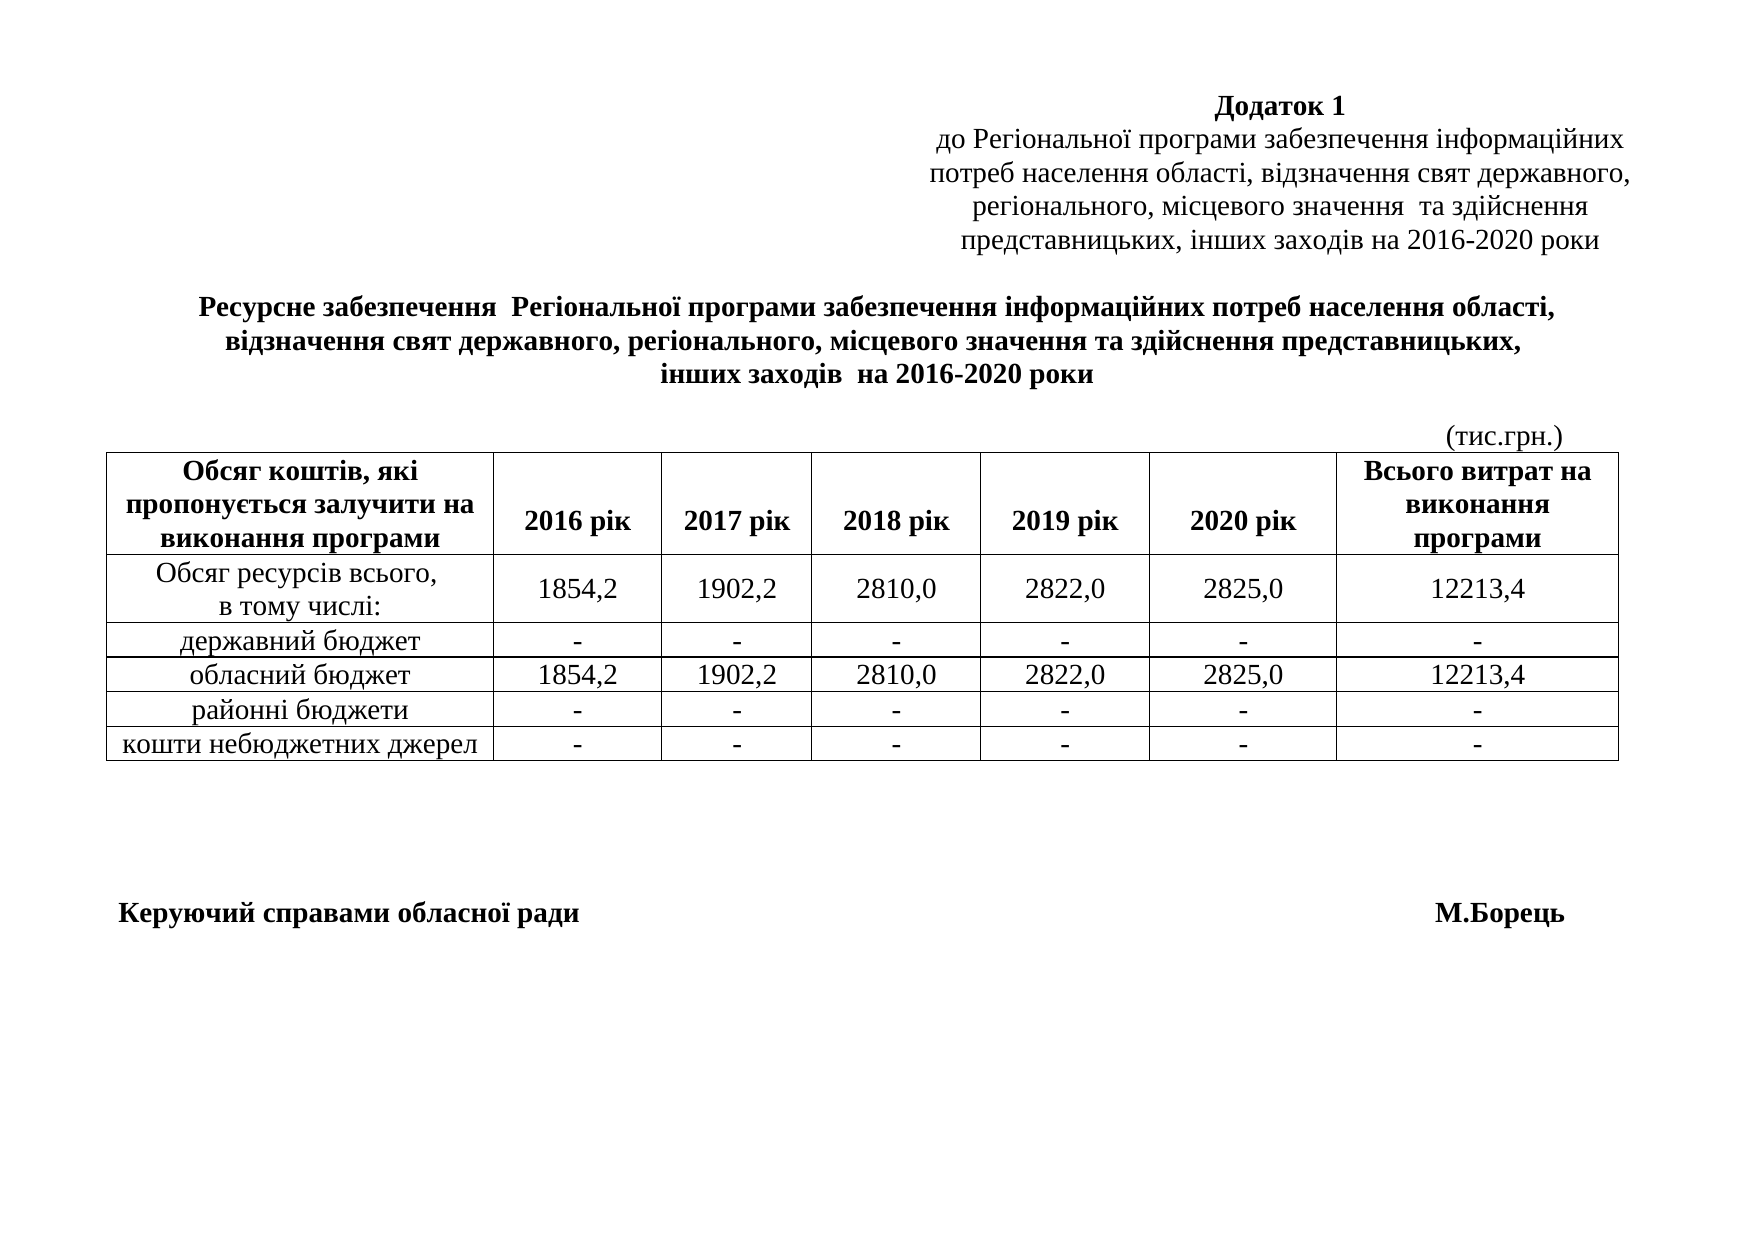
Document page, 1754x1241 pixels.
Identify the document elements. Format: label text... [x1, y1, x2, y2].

table_cell - [981, 692, 1149, 726]
table_cell - [662, 692, 811, 726]
text (тис.грн.) [1446, 418, 1636, 452]
table_cell - [1337, 727, 1618, 760]
table_header 2020 рік [1150, 453, 1336, 554]
table_cell 1854,2 [494, 658, 661, 691]
text Керуючий справами обласної ради М.Борець [118, 895, 1636, 929]
table_header Всього витрат на виконання програми [1337, 453, 1618, 554]
table_header 2018 рік [812, 453, 980, 554]
table_cell - [981, 623, 1149, 656]
text Ресурсне забезпечення Регіональної програми забезпечення інформаційних потреб населення області, відзначення свят державного, регіонального, місцевого значення та здійснення представницьких, інших заходів на 2016-2020 роки [118, 289, 1636, 390]
table_cell 1902,2 [662, 555, 811, 622]
table_cell кошти небюджетних джерел [107, 727, 493, 760]
subtitle Додаток 1 [924, 88, 1636, 121]
table_header Обсяг коштів, які пропонується залучити на виконання програми [107, 453, 493, 554]
table_cell - [494, 692, 661, 726]
table_cell - [812, 692, 980, 726]
table_cell - [812, 727, 980, 760]
table_cell 2825,0 [1150, 555, 1336, 622]
table_cell 1902,2 [662, 658, 811, 691]
table_cell - [812, 623, 980, 656]
table_cell Обсяг ресурсів всього, в тому числі: [107, 555, 493, 622]
table_header 2016 рік [494, 453, 661, 554]
table_cell - [662, 727, 811, 760]
table_cell 2825,0 [1150, 658, 1336, 691]
table_cell - [1337, 692, 1618, 726]
table_cell - [1150, 623, 1336, 656]
table_header 2019 рік [981, 453, 1149, 554]
table_cell - [1150, 692, 1336, 726]
table_cell 12213,4 [1337, 555, 1618, 622]
table_cell - [494, 623, 661, 656]
table_cell - [494, 727, 661, 760]
table_cell 2810,0 [812, 555, 980, 622]
table_header 2017 рік [662, 453, 811, 554]
table_cell - [981, 727, 1149, 760]
text до Регіональної програми забезпечення інформаційних потреб населення області, відзначення свят державного, регіонального, місцевого значення та здійснення представницьких, інших заходів на 2016-2020 роки [924, 121, 1636, 256]
table_cell 2822,0 [981, 658, 1149, 691]
table_cell районні бюджети [107, 692, 493, 726]
table_cell - [662, 623, 811, 656]
table_cell 2822,0 [981, 555, 1149, 622]
table_cell 1854,2 [494, 555, 661, 622]
table_cell - [1150, 727, 1336, 760]
table_cell обласний бюджет [107, 658, 493, 691]
table_cell 12213,4 [1337, 658, 1618, 691]
table_cell державний бюджет [107, 623, 493, 656]
table_cell - [1337, 623, 1618, 656]
table_cell 2810,0 [812, 658, 980, 691]
